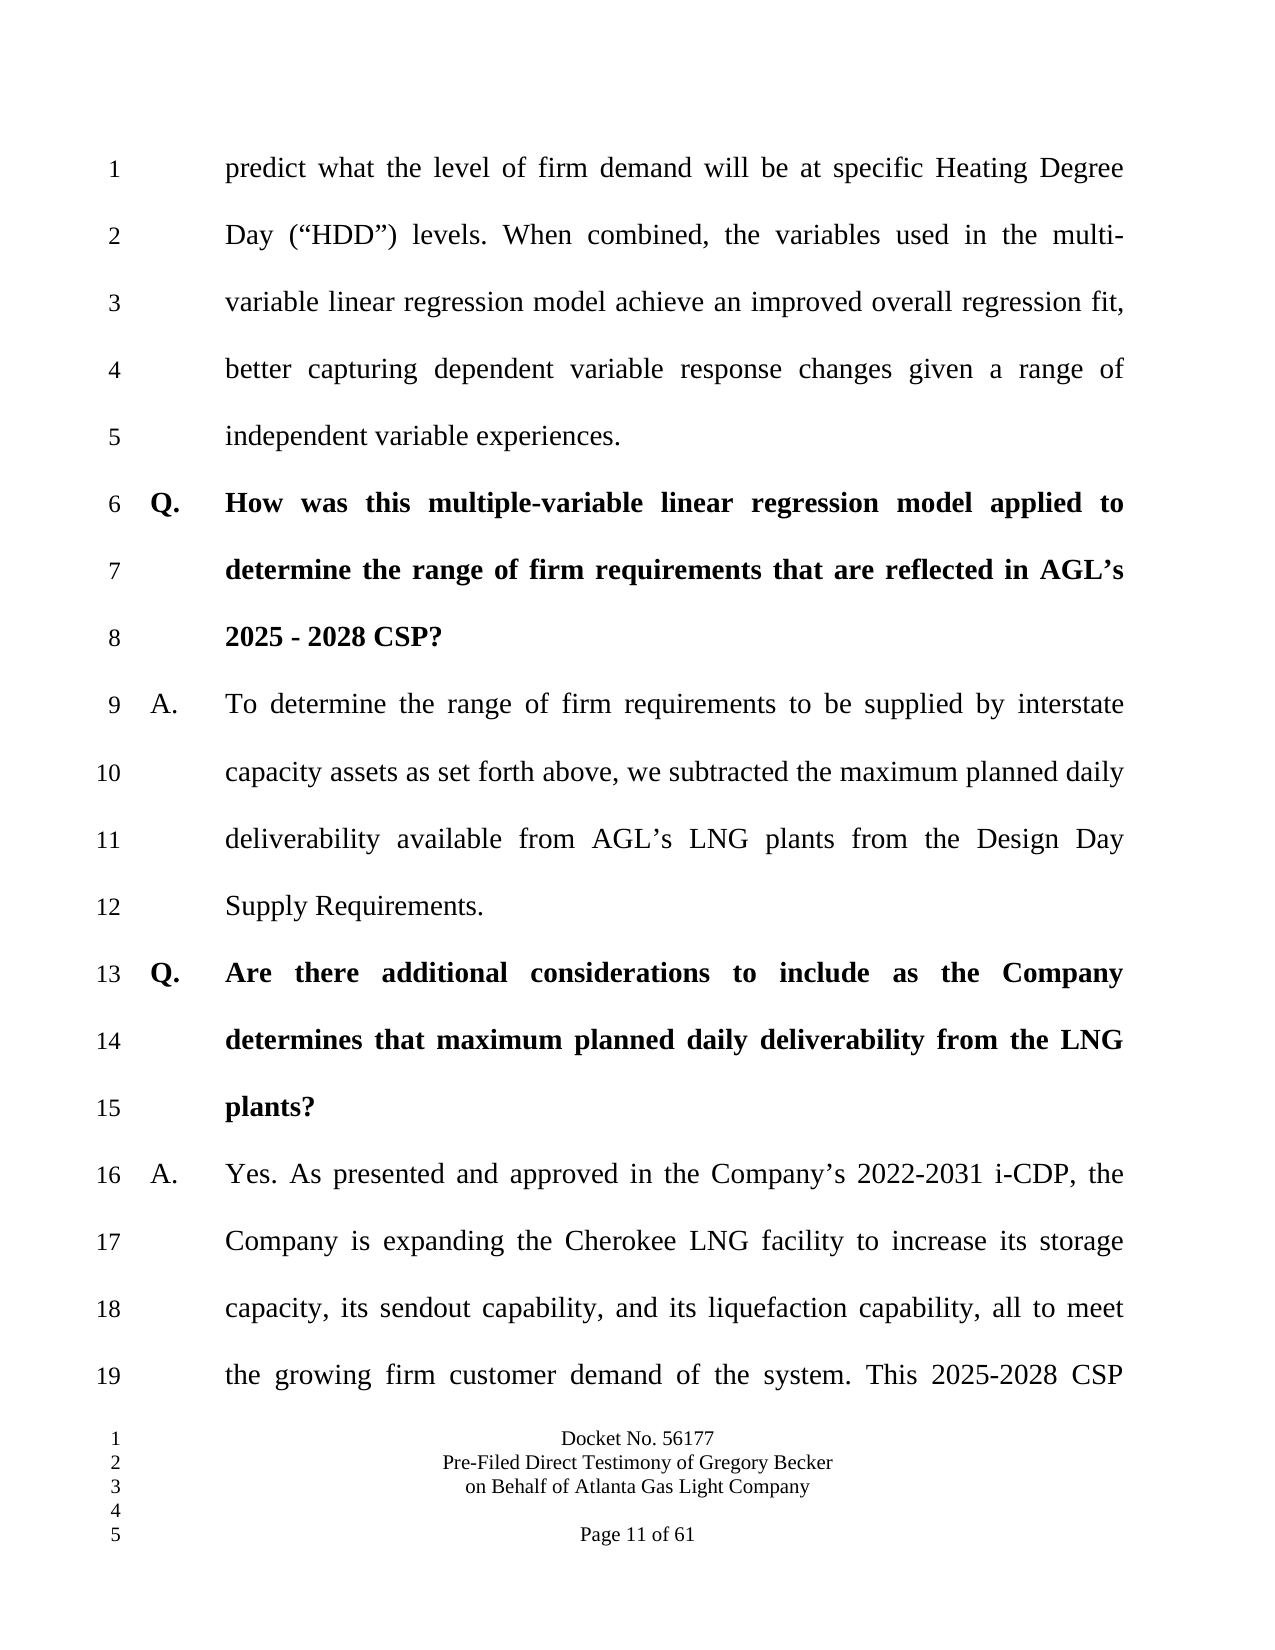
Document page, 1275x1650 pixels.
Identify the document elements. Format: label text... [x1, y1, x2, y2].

text Q. How was this multiple-variable linear regression model applied to determine the range of firm requirements that are reflected in AGL’s 2025 - 2028 CSP? [150, 485, 1125, 653]
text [150, 1156, 1125, 1391]
text Q. Are there additional considerations to include as the Company determines that maximum planned daily deliverability from the LNG plants? [150, 955, 1125, 1123]
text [150, 150, 1125, 452]
text A. To determine the range of firm requirements to be supplied by interstate capacity assets as set forth above, we subtracted the maximum planned daily deliverability available from AGL’s LNG plants from the Design Day Supply Requirements. [150, 687, 1125, 921]
